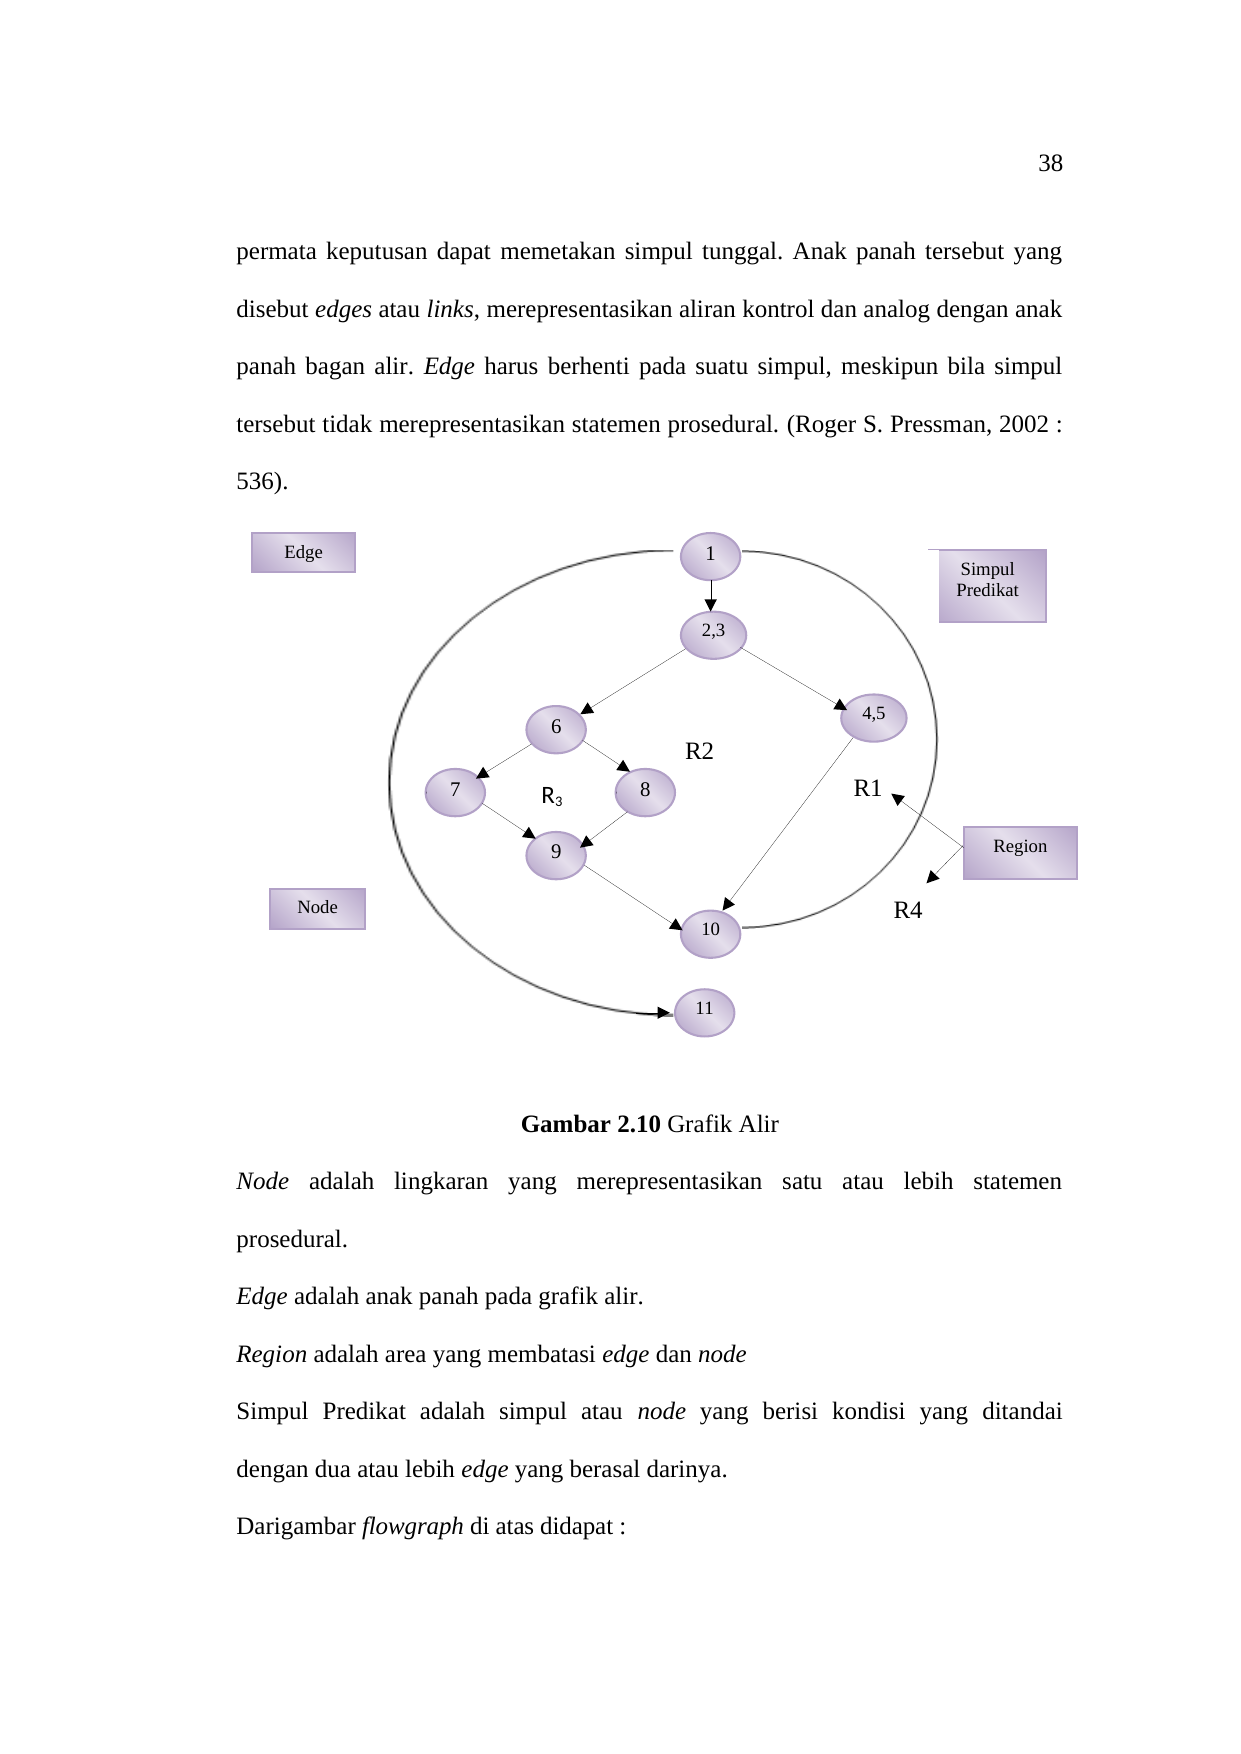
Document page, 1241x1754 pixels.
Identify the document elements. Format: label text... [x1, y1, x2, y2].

picture [387, 550, 674, 1017]
text Gambar 2.10 Grafik Alir [236, 1109, 1063, 1138]
picture [482, 742, 626, 841]
text Edge adalah anak panah pada grafik alir. [236, 1281, 1063, 1310]
picture [582, 657, 674, 782]
text Simpul Predikat adalah simpul atau node yang berisi kondisi yang ditandai dengan dua atau lebih edge yang berasal darinya. [236, 1396, 1063, 1483]
picture [742, 649, 852, 883]
text Region adalah area yang membatasi edge dan node [236, 1339, 1063, 1368]
picture [586, 804, 674, 922]
picture [742, 550, 939, 929]
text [236, 236, 1063, 495]
text Node adalah lingkaran yang merepresentasikan satu atau lebih statemen prosedural. [236, 1166, 1063, 1253]
text Darigambar flowgraph di atas didapat : [236, 1511, 1063, 1540]
